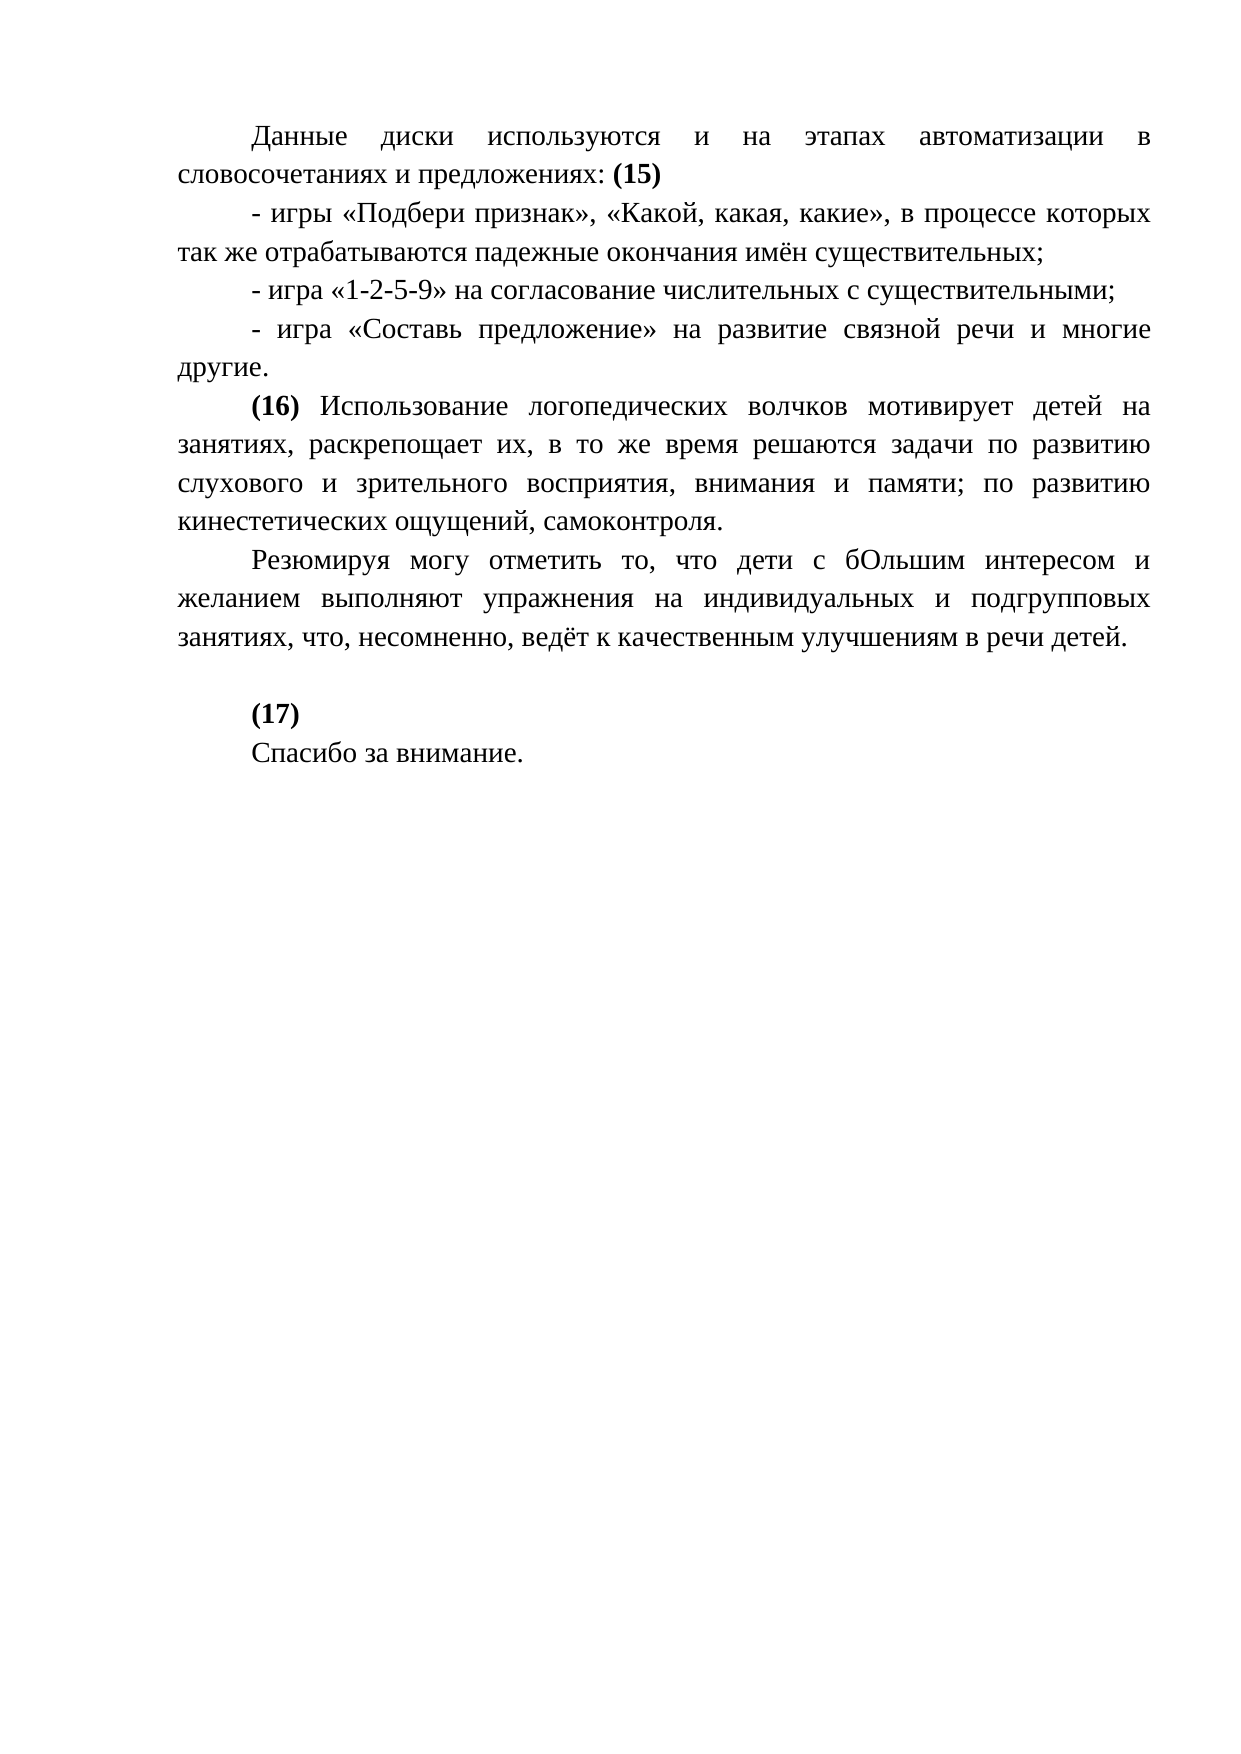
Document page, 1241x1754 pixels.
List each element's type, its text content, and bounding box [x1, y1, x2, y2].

text Спасибо за внимание. [177, 735, 1152, 768]
text - игры «Подбери признак», «Какой, какая, какие», в процессе которых так же отрабатываются падежные окончания имён существительных; [177, 195, 1152, 267]
text Данные диски используются и на этапах автоматизации в словосочетаниях и предложениях: (15) [177, 118, 1152, 190]
text (17) [177, 696, 1152, 730]
text - игра «1-2-5-9» на согласование числительных с существительными; [177, 272, 1152, 306]
text (16) Использование логопедических волчков мотивирует детей на занятиях, раскрепощает их, в то же время решаются задачи по развитию слухового и зрительного восприятия, внимания и памяти; по развитию кинестетических ощущений, самоконтроля. [177, 388, 1152, 537]
text - игра «Составь предложение» на развитие связной речи и многие другие. [177, 311, 1152, 383]
text Резюмируя могу отметить то, что дети с бОльшим интересом и желанием выполняют упражнения на индивидуальных и подгрупповых занятиях, что, несомненно, ведёт к качественным улучшениям в речи детей. [177, 542, 1152, 653]
